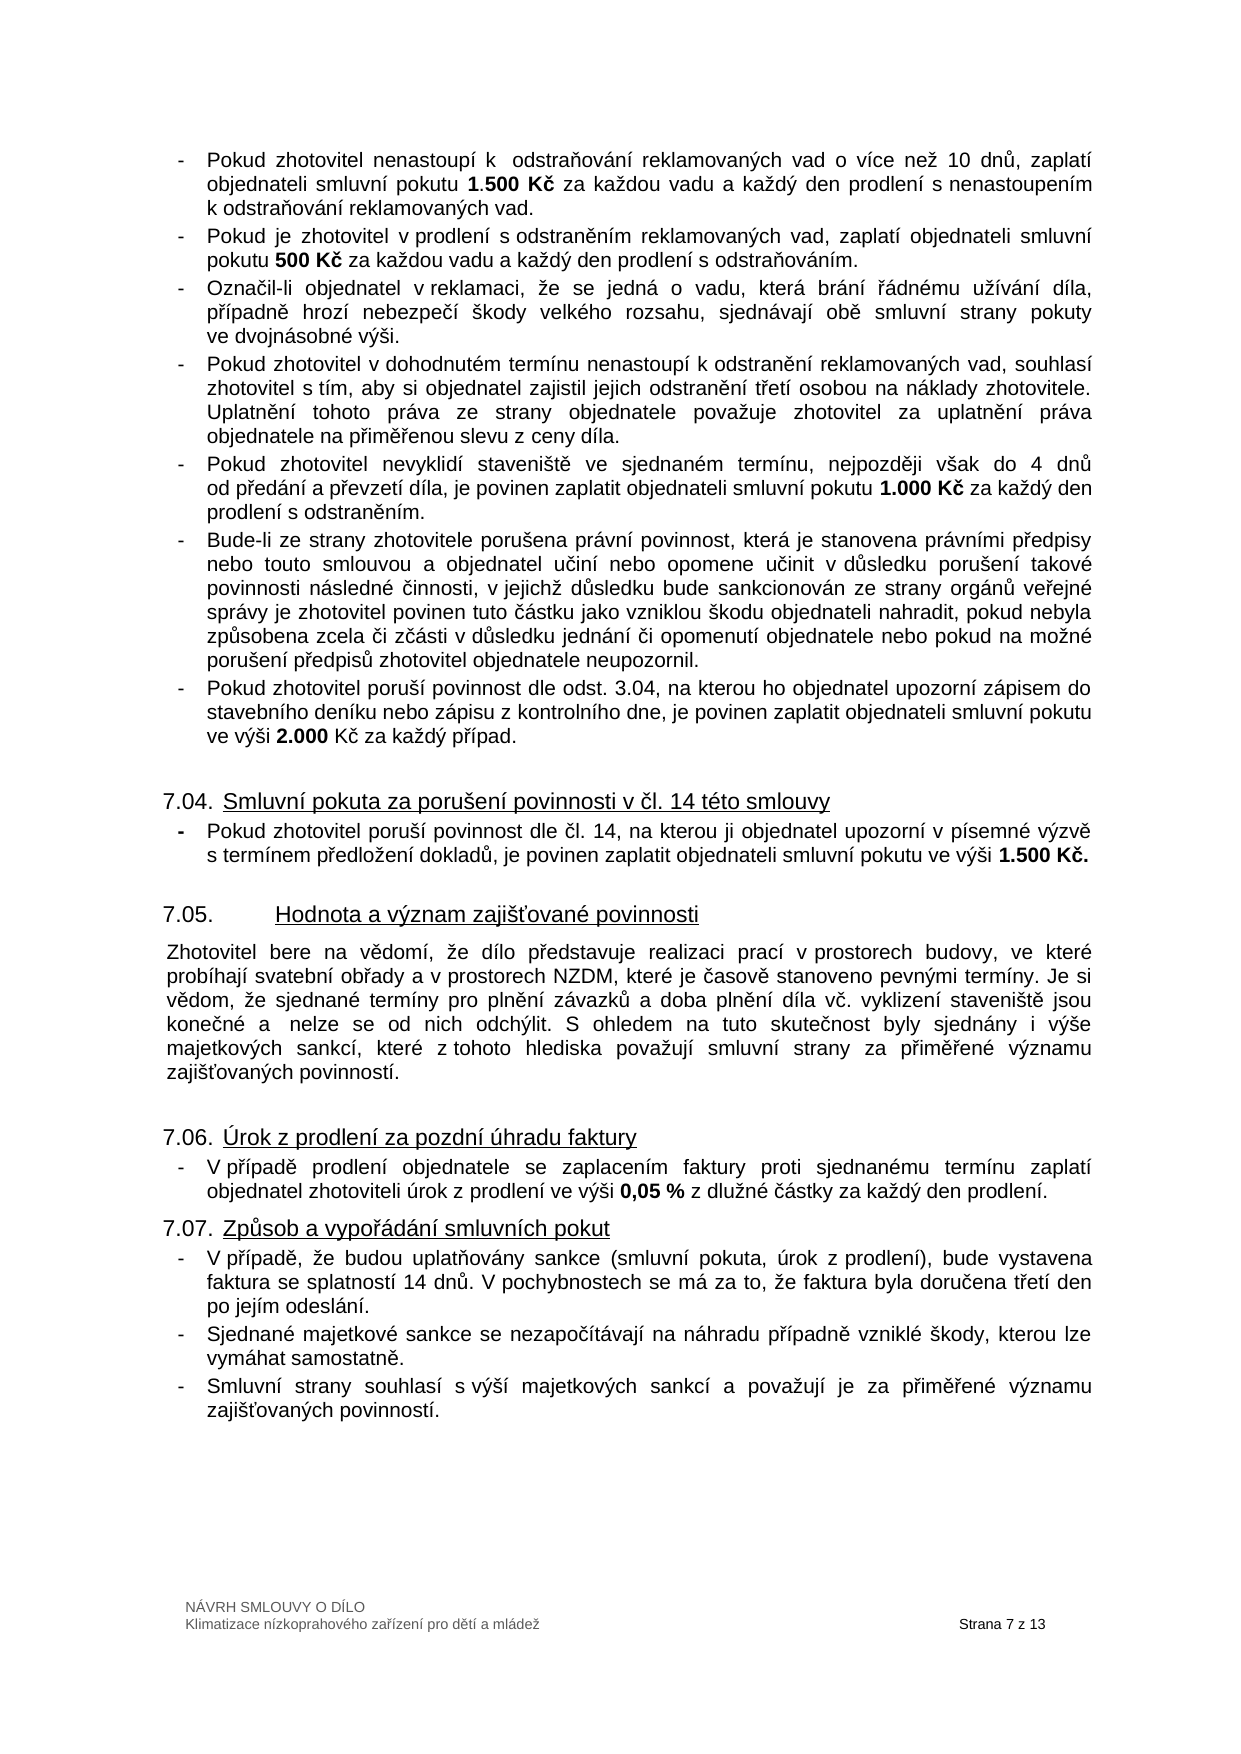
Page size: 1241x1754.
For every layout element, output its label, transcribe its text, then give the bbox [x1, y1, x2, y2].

text Pokud zhotovitel v dohodnutém termínu nenastoupí k odstranění reklamovaných vad, souhlasí zhotovitel s tím, aby si objednatel zajistil jejich odstranění třetí osobou na náklady zhotovitele. Uplatnění tohoto práva ze strany objednatele považuje zhotovitel za uplatnění práva objednatele na přiměřenou slevu z ceny díla. [177, 352, 1093, 448]
text Pokud je zhotovitel v prodlení s odstraněním reklamovaných vad, zaplatí objednateli smluvní pokutu 500 Kč za každou vadu a každý den prodlení s odstraňováním. [177, 224, 1093, 272]
text Pokud zhotovitel nevyklidí staveniště ve sjednaném termínu, nejpozději však do 4 dnů od předání a převzetí díla, je povinen zaplatit objednateli smluvní pokutu 1.000 Kč za každý den prodlení s odstraněním. [177, 452, 1093, 524]
text Bude-li ze strany zhotovitele porušena právní povinnost, která je stanovena právními předpisy nebo touto smlouvou a objednatel učiní nebo opomene učinit v důsledku porušení takové povinnosti následné činnosti, v jejichž důsledku bude sankcionován ze strany orgánů veřejné správy je zhotovitel povinen tuto částku jako vzniklou škodu objednateli nahradit, pokud nebyla způsobena zcela či zčásti v důsledku jednání či opomenutí objednatele nebo pokud na možné porušení předpisů zhotovitel objednatele neupozornil. [177, 528, 1093, 672]
text Sjednané majetkové sankce se nezapočítávají na náhradu případně vzniklé škody, kterou lze vymáhat samostatně. [177, 1322, 1093, 1370]
subtitle Smluvní pokuta za porušení povinnosti v čl. 14 této smlouvy [162, 788, 1093, 814]
text Označil-li objednatel v reklamaci, že se jedná o vadu, která brání řádnému užívání díla, případně hrozí nebezpečí škody velkého rozsahu, sjednávají obě smluvní strany pokuty ve dvojnásobné výši. [177, 276, 1093, 348]
text Smluvní strany souhlasí s výší majetkových sankcí a považují je za přiměřené významu zajišťovaných povinností. [177, 1374, 1093, 1422]
subtitle Úrok z prodlení za pozdní úhradu faktury [162, 1124, 1093, 1151]
text Zhotovitel bere na vědomí, že dílo představuje realizaci prací v prostorech budovy, ve které probíhají svatební obřady a v prostorech NZDM, které je časově stanoveno pevnými termíny. Je si vědom, že sjednané termíny pro plnění závazků a doba plnění díla vč. vyklizení staveniště jsou konečné a nelze se od nich odchýlit. S ohledem na tuto skutečnost byly sjednány i výše majetkových sankcí, které z tohoto hlediska považují smluvní strany za přiměřené významu zajišťovaných povinností. [166, 940, 1093, 1084]
text V případě prodlení objednatele se zaplacením faktury proti sjednanému termínu zaplatí objednatel zhotoviteli úrok z prodlení ve výši 0,05 % z dlužné částky za každý den prodlení. [177, 1155, 1093, 1203]
text Pokud zhotovitel poruší povinnost dle odst. 3.04, na kterou ho objednatel upozorní zápisem do stavebního deníku nebo zápisu z kontrolního dne, je povinen zaplatit objednateli smluvní pokutu ve výši 2.000 Kč za každý případ. [177, 676, 1093, 748]
text Pokud zhotovitel nenastoupí k odstraňování reklamovaných vad o více než 10 dnů, zaplatí objednateli smluvní pokutu 1.500 Kč za každou vadu a každý den prodlení s nenastoupením k odstraňování reklamovaných vad. [177, 148, 1093, 219]
subtitle Způsob a vypořádání smluvních pokut [162, 1215, 1093, 1242]
list Pokud zhotovitel poruší povinnost dle čl. 14, na kterou ji objednatel upozorní v písemné výzvě s termínem předložení dokladů, je povinen zaplatit objednateli smluvní pokutu ve výši 1.500 Kč. [177, 819, 1093, 867]
text V případě, že budou uplatňovány sankce (smluvní pokuta, úrok z prodlení), bude vystavena faktura se splatností 14 dnů. V pochybnostech se má za to, že faktura byla doručena třetí den po jejím odeslání. [177, 1246, 1093, 1318]
subtitle Hodnota a význam zajišťované povinnosti [162, 901, 1093, 927]
